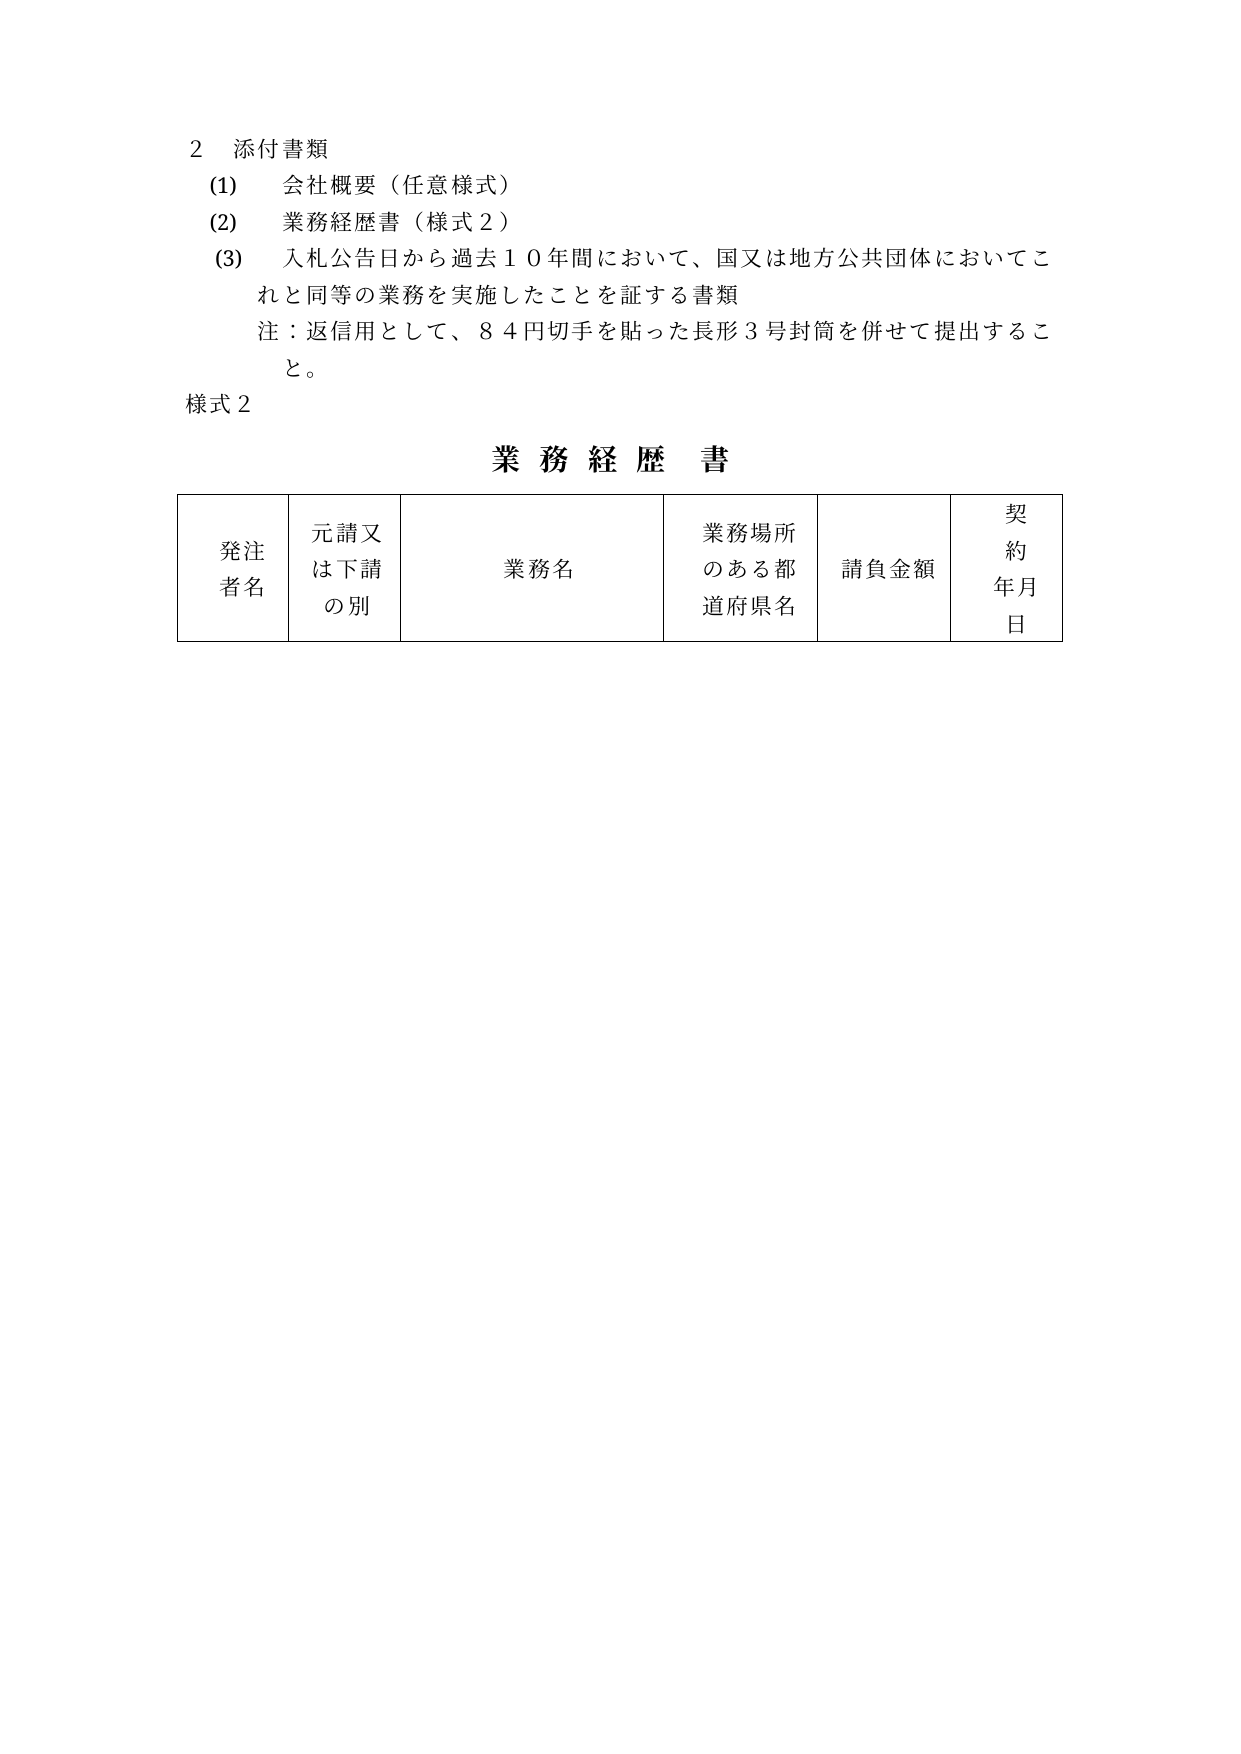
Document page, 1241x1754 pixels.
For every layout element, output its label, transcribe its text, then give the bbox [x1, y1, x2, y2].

text 注：返信用として、８４円切手を貼った長形３号封筒を併せて提出すること。 [243, 312, 1055, 385]
text ２ 添付書類 [185, 129, 1055, 166]
table_header 業務名 [401, 495, 663, 641]
text 業務経歴書 [185, 421, 1055, 494]
text (3) 入札公告日から過去１０年間において、国又は地方公共団体においてこれと同等の業務を実施したことを証する書類 [193, 239, 1055, 312]
text 様式２ [185, 385, 1055, 421]
table_header 元請又は下請の別 [289, 495, 400, 641]
table_header 契 約 年月日 [951, 495, 1062, 641]
text (2) 業務経歴書（様式２） [185, 202, 1055, 239]
text (1) 会社概要（任意様式） [185, 166, 1055, 202]
table_header 請負金額 [818, 495, 950, 641]
table_header 業務場所のある都道府県名 [664, 495, 817, 641]
table_header 発注者名 [178, 495, 288, 641]
